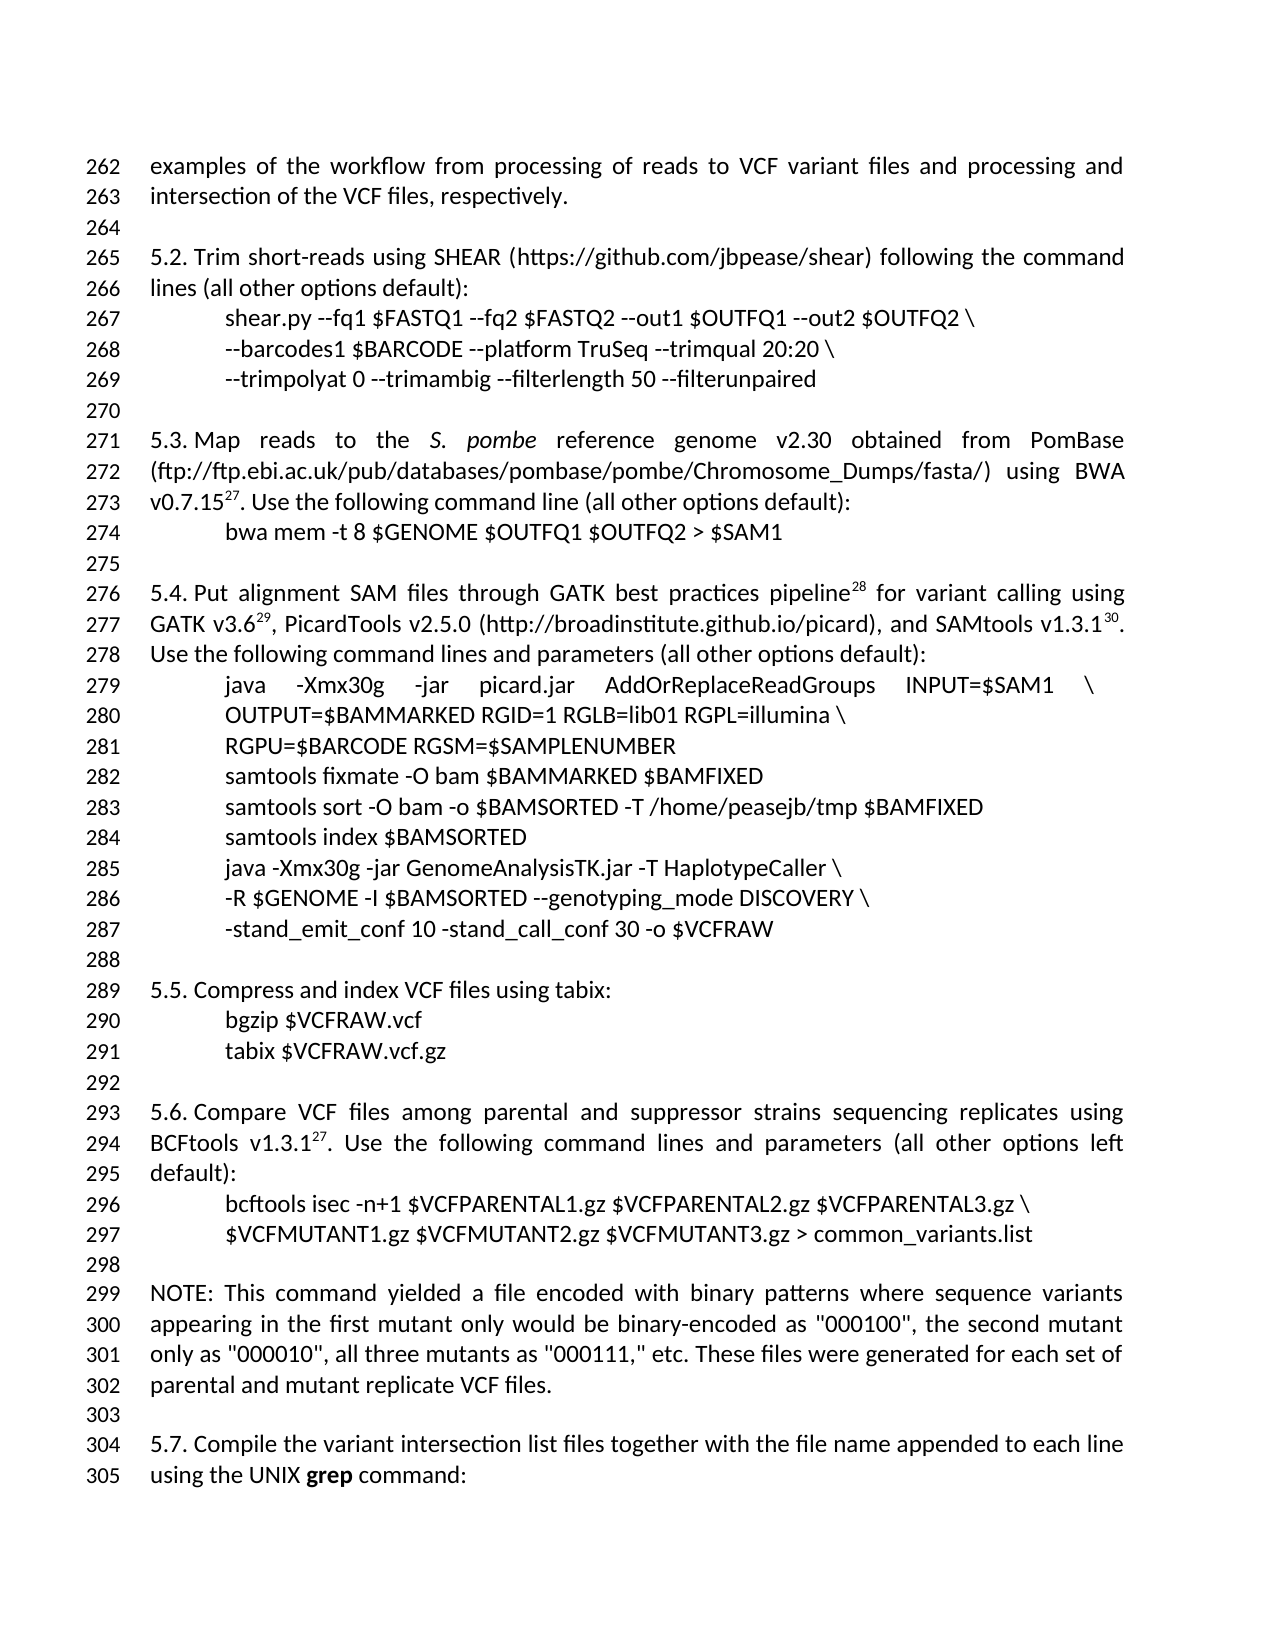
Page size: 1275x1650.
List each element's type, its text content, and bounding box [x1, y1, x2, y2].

list Compare VCF files among parental and suppressor strains sequencing replicates using BCFtools v1.3.127. Use the following command lines and parameters (all other options left default): [150, 1096, 1125, 1188]
text bgzip $VCFRAW.vcf [150, 1004, 1125, 1035]
text samtools index $BAMSORTED [150, 821, 1125, 852]
list Map reads to the S. pombe reference genome v2.30 obtained from PomBase (ftp://ftp.ebi.ac.uk/pub/databases/pombase/pombe/Chromosome_Dumps/fasta/) using BWA v0.7.1527. Use the following command line (all other options default): [150, 425, 1125, 516]
text tabix $VCFRAW.vcf.gz [150, 1035, 1125, 1066]
list shear.py --fq1 $FASTQ1 --fq2 $FASTQ2 --out1 $OUTFQ1 --out2 $OUTFQ2 \ [150, 303, 1125, 333]
list Compile the variant intersection list files together with the file name appended to each line using the UNIX grep command: [150, 1428, 1125, 1489]
text samtools sort -O bam -o $BAMSORTED -T /home/peasejb/tmp $BAMFIXED [150, 791, 1125, 821]
list Compress and index VCF files using tabix: [150, 974, 1125, 1004]
text samtools fixmate -O bam $BAMMARKED $BAMFIXED [150, 760, 1125, 791]
text bcftools isec -n+1 $VCFPARENTAL1.gz $VCFPARENTAL2.gz $VCFPARENTAL3.gz \ [150, 1188, 1125, 1218]
text -R $GENOME -I $BAMSORTED --genotyping_mode DISCOVERY \ [150, 882, 1125, 913]
text -stand_emit_conf 10 -stand_call_conf 30 -o $VCFRAW [150, 913, 1125, 943]
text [150, 150, 1125, 211]
list Trim short-reads using SHEAR (https://github.com/jbpease/shear) following the command lines (all other options default): [150, 242, 1125, 303]
text NOTE: This command yielded a file encoded with binary patterns where sequence variants appearing in the first mutant only would be binary-encoded as "000100", the second mutant only as "000010", all three mutants as "000111," etc. These files were generated for each set of parental and mutant replicate VCF files. [150, 1277, 1125, 1399]
text java -Xmx30g -jar picard.jar AddOrReplaceReadGroups INPUT=$SAM1 \ OUTPUT=$BAMMARKED RGID=1 RGLB=lib01 RGPL=illumina \ [150, 669, 1125, 730]
text $VCFMUTANT1.gz $VCFMUTANT2.gz $VCFMUTANT3.gz > common_variants.list [150, 1218, 1125, 1249]
list --barcodes1 $BARCODE --platform TruSeq --trimqual 20:20 \ [150, 333, 1125, 364]
text RGPU=$BARCODE RGSM=$SAMPLENUMBER [150, 730, 1125, 760]
list --trimpolyat 0 --trimambig --filterlength 50 --filterunpaired [150, 364, 1125, 394]
list Put alignment SAM files through GATK best practices pipeline28 for variant calling using GATK v3.629, PicardTools v2.5.0 (http://broadinstitute.github.io/picard), and SAMtools v1.3.130. Use the following command lines and parameters (all other options default): [150, 577, 1125, 669]
text java -Xmx30g -jar GenomeAnalysisTK.jar -T HaplotypeCaller \ [150, 852, 1125, 882]
text bwa mem -t 8 $GENOME $OUTFQ1 $OUTFQ2 > $SAM1 [150, 516, 1125, 547]
